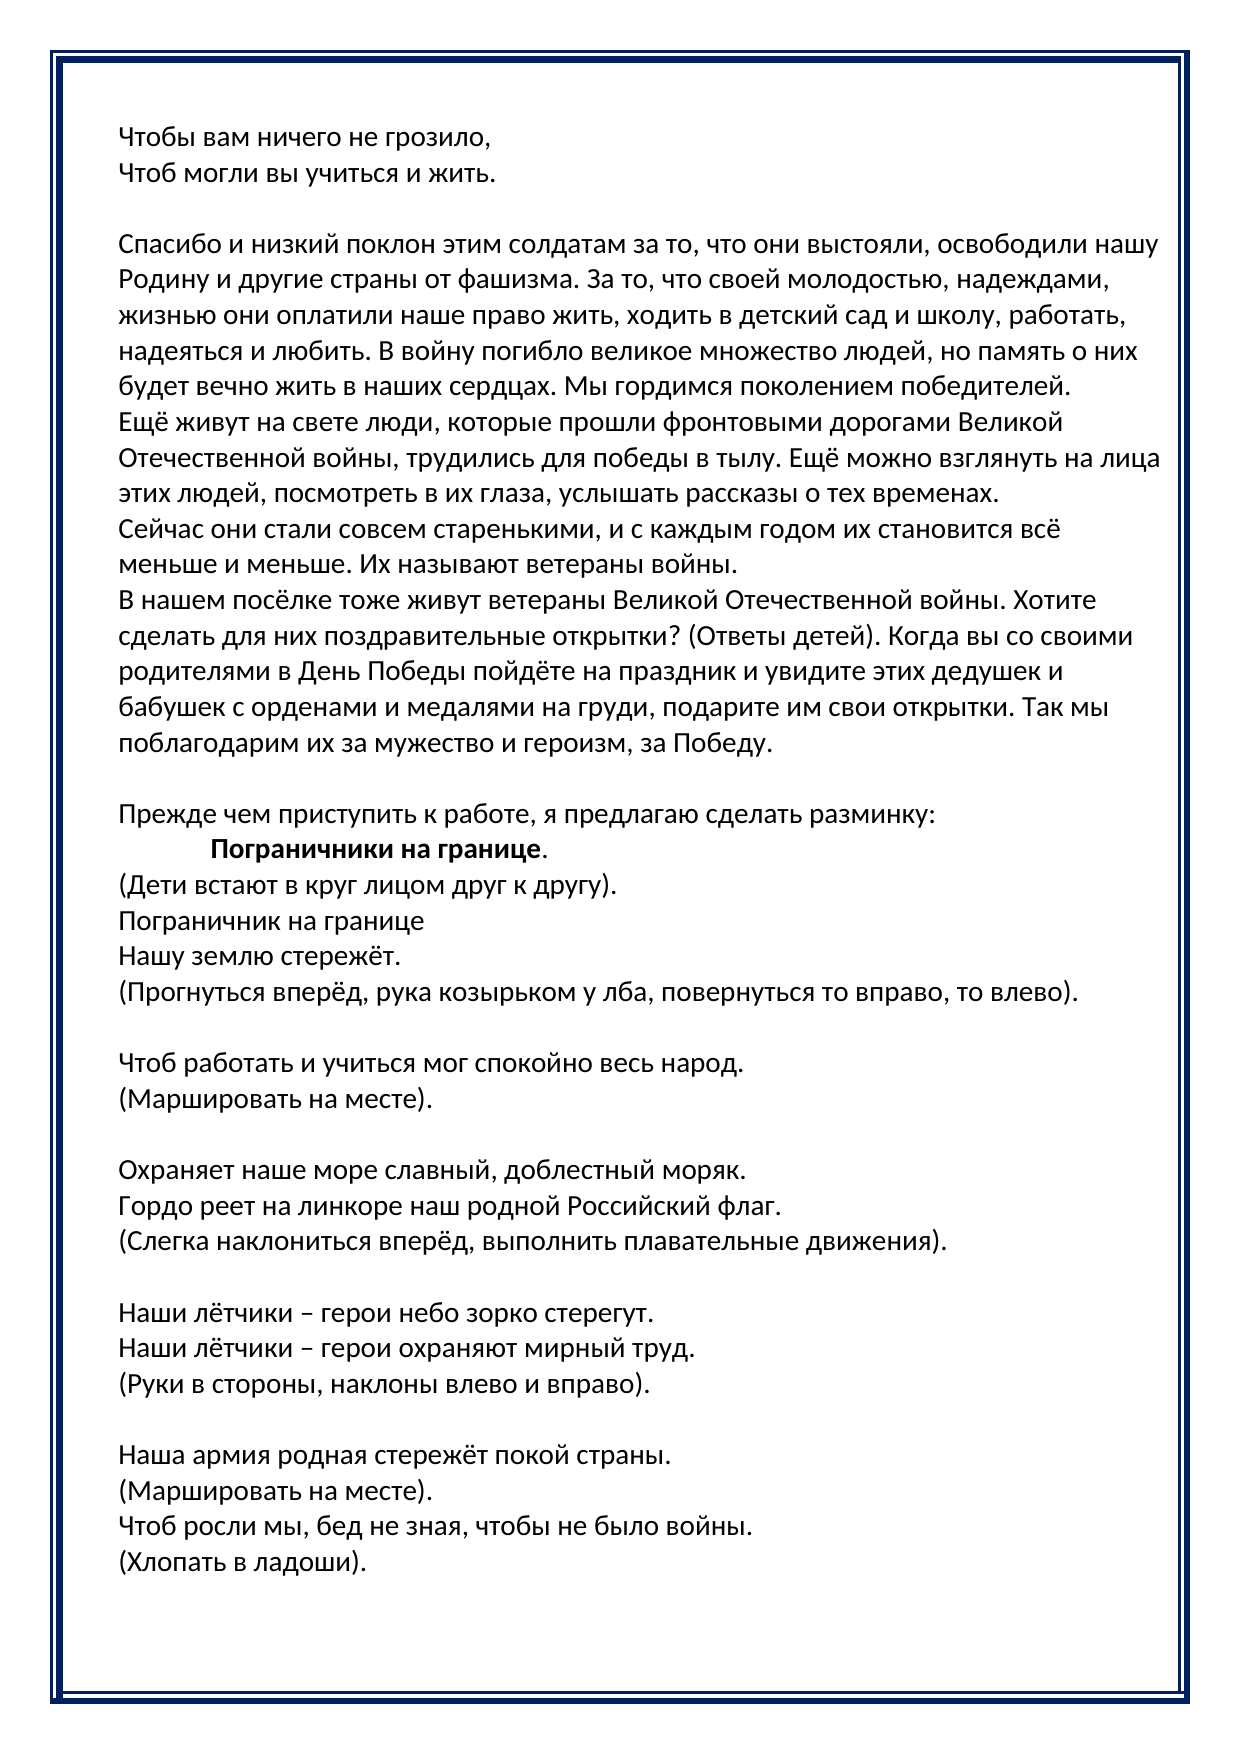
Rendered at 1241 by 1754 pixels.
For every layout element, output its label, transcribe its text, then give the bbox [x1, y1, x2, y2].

text Нашу землю стережёт. [118, 937, 1167, 973]
text (Дети встают в круг лицом друг к другу). [118, 866, 1167, 902]
text Наши лётчики – герои охраняют мирный труд. [118, 1329, 1167, 1365]
text (Хлопать в ладоши). [118, 1543, 1167, 1579]
text Чтоб могли вы учиться и жить. [118, 154, 1167, 189]
text (Маршировать на месте). [118, 1472, 1167, 1507]
text Ещё живут на свете люди, которые прошли фронтовыми дорогами Великой Отечественной войны, трудились для победы в тылу. Ещё можно взглянуть на лица этих людей, посмотреть в их глаза, услышать рассказы о тех временах. [118, 403, 1167, 510]
text Пограничники на границе. [118, 831, 1167, 866]
text Чтобы вам ничего не грозило, [118, 118, 1167, 154]
text Чтоб работать и учиться мог спокойно весь народ. [118, 1044, 1167, 1080]
text (Руки в стороны, наклоны влево и вправо). [118, 1365, 1167, 1401]
text Гордо реет на линкоре наш родной Российский флаг. [118, 1187, 1167, 1222]
text Пограничник на границе [118, 902, 1167, 937]
text Спасибо и низкий поклон этим солдатам за то, что они выстояли, освободили нашу Родину и другие страны от фашизма. За то, что своей молодостью, надеждами, жизнью они оплатили наше право жить, ходить в детский сад и школу, работать, надеяться и любить. В войну погибло великое множество людей, но память о них будет вечно жить в наших сердцах. Мы гордимся поколением победителей. [118, 225, 1167, 403]
text Наша армия родная стережёт покой страны. [118, 1436, 1167, 1472]
text (Маршировать на месте). [118, 1080, 1167, 1116]
text Чтоб росли мы, бед не зная, чтобы не было войны. [118, 1507, 1167, 1543]
text Сейчас они стали совсем старенькими, и с каждым годом их становится всё меньше и меньше. Их называют ветераны войны. [118, 510, 1167, 581]
text В нашем посёлке тоже живут ветераны Великой Отечественной войны. Хотите сделать для них поздравительные открытки? (Ответы детей). Когда вы со своими родителями в День Победы пойдёте на праздник и увидите этих дедушек и бабушек с орденами и медалями на груди, подарите им свои открытки. Так мы поблагодарим их за мужество и героизм, за Победу. [118, 581, 1167, 759]
text (Прогнуться вперёд, рука козырьком у лба, повернуться то вправо, то влево). [118, 973, 1167, 1009]
text (Слегка наклониться вперёд, выполнить плавательные движения). [118, 1222, 1167, 1258]
text Наши лётчики – герои небо зорко стерегут. [118, 1294, 1167, 1329]
text Охраняет наше море славный, доблестный моряк. [118, 1151, 1167, 1187]
text Прежде чем приступить к работе, я предлагаю сделать разминку: [118, 795, 1167, 831]
